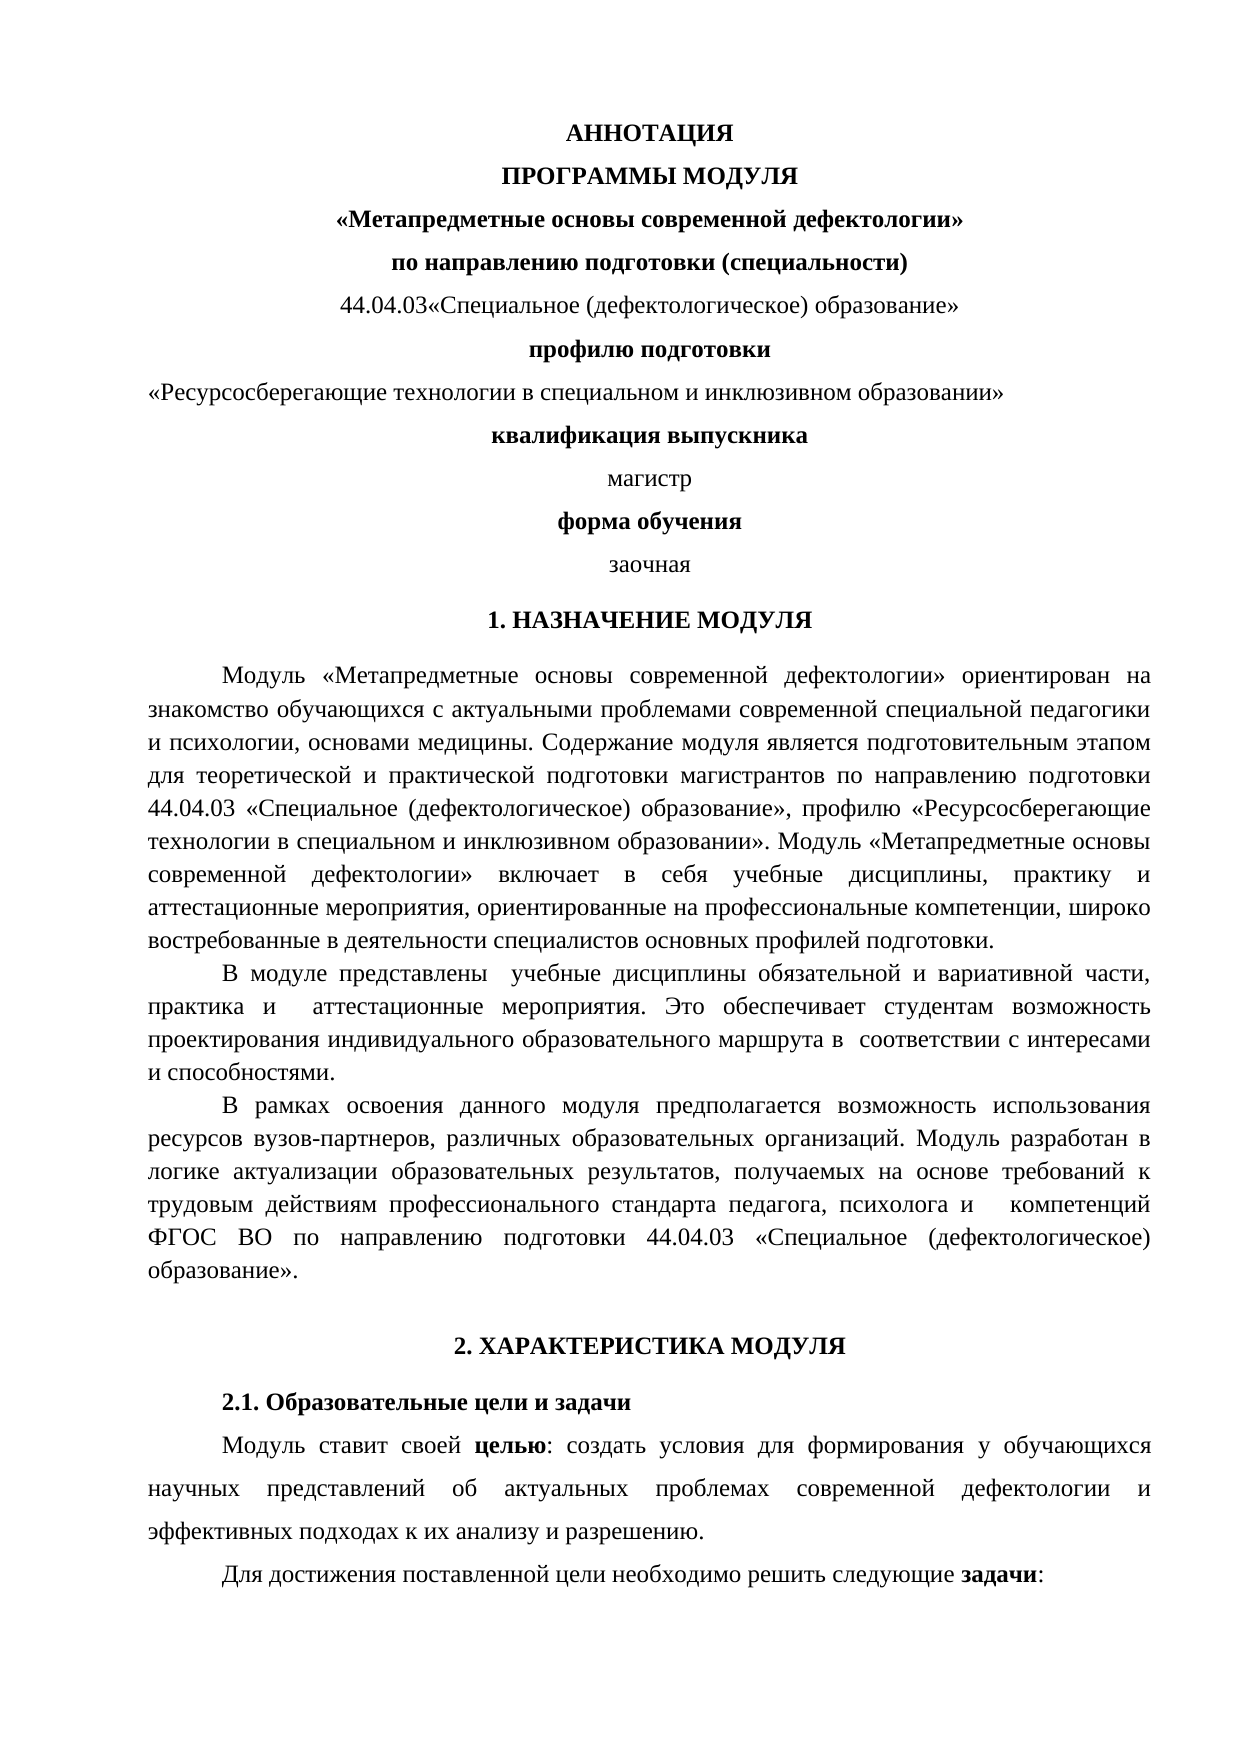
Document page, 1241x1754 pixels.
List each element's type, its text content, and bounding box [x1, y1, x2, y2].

text В модуле представлены учебные дисциплины обязательной и вариативной части, практика и аттестационные мероприятия. Это обеспечивает студентам возможность проектирования индивидуального образовательного маршрута в соответствии с интересами и способностями. [148, 958, 1152, 1086]
text профилю подготовки [148, 334, 1152, 362]
text программЫ модуля [148, 161, 1152, 190]
text «Ресурсосберегающие технологии в специальном и инклюзивном образовании» [148, 377, 1152, 406]
text 2. ХАРАКТЕРИСТИКА МОДУЛЯ [148, 1331, 1152, 1360]
text В рамках освоения данного модуля предполагается возможность использования ресурсов вузов-партнеров, различных образовательных организаций. Модуль разработан в логике актуализации образовательных результатов, получаемых на основе требований к трудовым действиям профессионального стандарта педагога, психолога и компетенций ФГОС ВО по направлению подготовки 44.04.03 «Специальное (дефектологическое) образование». [148, 1090, 1152, 1284]
text Для достижения поставленной цели необходимо решить следующие задачи: [148, 1559, 1152, 1588]
text форма обучения [148, 506, 1152, 535]
text Модуль «Метапредметные основы современной дефектологии» ориентирован на знакомство обучающихся с актуальными проблемами современной специальной педагогики и психологии, основами медицины. Содержание модуля является подготовительным этапом для теоретической и практической подготовки магистрантов по направлению подготовки 44.04.03 «Специальное (дефектологическое) образование», профилю «Ресурсосберегающие технологии в специальном и инклюзивном образовании». Модуль «Метапредметные основы современной дефектологии» включает в себя учебные дисциплины, практику и аттестационные мероприятия, ориентированные на профессиональные компетенции, широко востребованные в деятельности специалистов основных профилей подготовки. [148, 661, 1152, 953]
text 1. назначение модуля [148, 605, 1152, 634]
text АННОТАЦИЯ [148, 118, 1152, 147]
text заочная [148, 549, 1152, 578]
text квалификация выпускника [148, 420, 1152, 449]
text «Метапредметные основы современной дефектологии» [148, 204, 1152, 233]
text 44.04.03«Специальное (дефектологическое) образование» [148, 291, 1152, 319]
text магистр [148, 463, 1152, 492]
text 2.1. Образовательные цели и задачи [148, 1387, 1152, 1416]
text по направлению подготовки (специальности) [148, 247, 1152, 276]
text Модуль ставит своей целью: создать условия для формирования у обучающихся научных представлений об актуальных проблемах современной дефектологии и эффективных подходах к их анализу и разрешению. [148, 1430, 1152, 1545]
